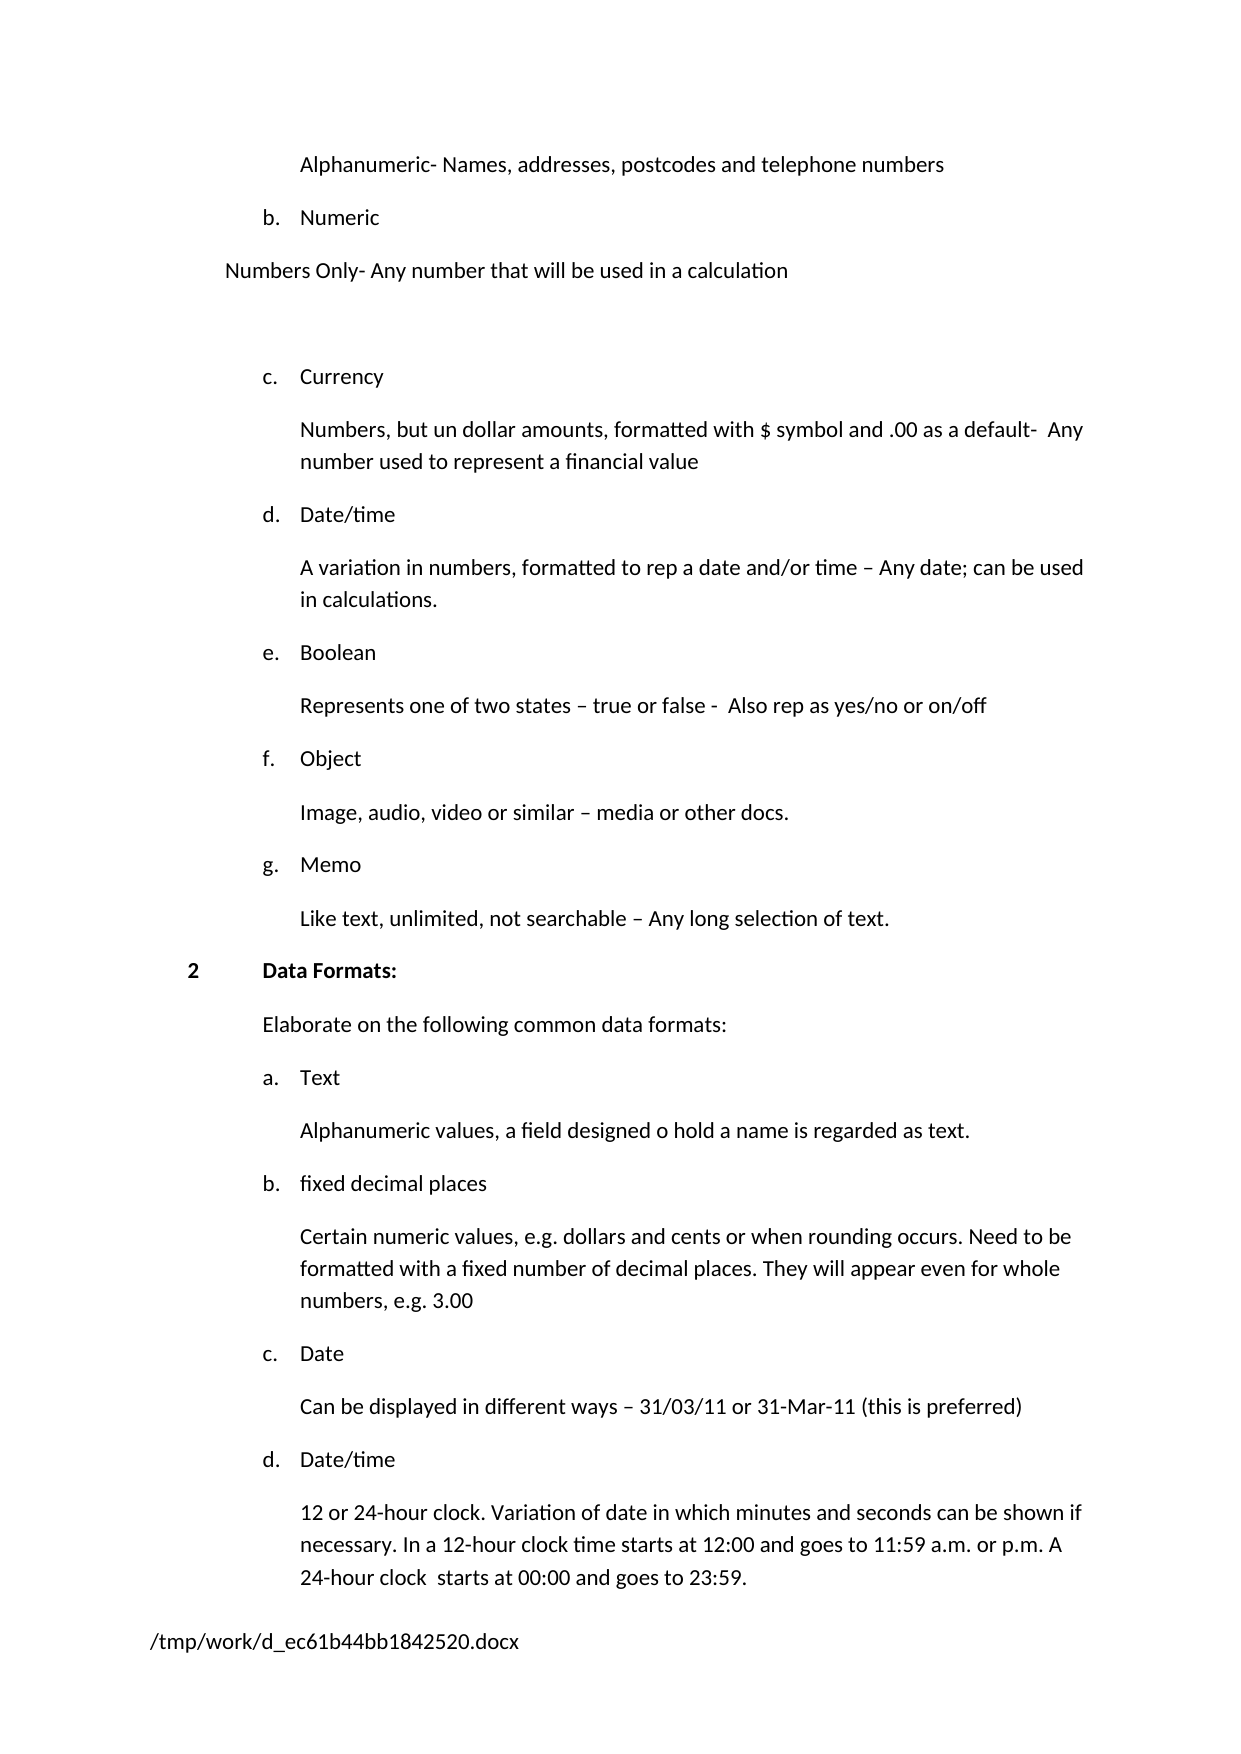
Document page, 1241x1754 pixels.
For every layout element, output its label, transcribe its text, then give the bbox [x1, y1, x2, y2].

list fixed decimal places [262, 1169, 1090, 1197]
text Represents one of two states – true or false - Also rep as yes/no or on/off [300, 692, 1090, 719]
list Numbers Only- Any number that will be used in a calculation [225, 256, 1090, 284]
text Certain numeric values, e.g. dollars and cents or when rounding occurs. Need to be formatted with a fixed number of decimal places. They will appear even for whole numbers, e.g. 3.00 [300, 1222, 1090, 1314]
list Text [262, 1063, 1090, 1091]
list Boolean [262, 638, 1090, 667]
text Elaborate on the following common data formats: [262, 1010, 1090, 1038]
list Currency [262, 362, 1090, 390]
list Date [262, 1339, 1090, 1367]
list Data Formats: [187, 957, 1090, 985]
text Image, audio, video or similar – media or other docs. [300, 798, 1090, 826]
list Object [262, 744, 1090, 773]
text Can be displayed in different ways – 31/03/11 or 31-Mar-11 (this is preferred) [300, 1392, 1090, 1420]
list Memo [262, 851, 1090, 879]
list Date/time [262, 500, 1090, 528]
text Like text, unlimited, not searchable – Any long selection of text. [300, 904, 1090, 932]
list Numeric [262, 203, 1090, 231]
text A variation in numbers, formatted to rep a date and/or time – Any date; can be used in calculations. [300, 553, 1090, 613]
list Date/time [262, 1445, 1090, 1473]
text Alphanumeric- Names, addresses, postcodes and telephone numbers [300, 150, 1090, 178]
text 12 or 24-hour clock. Variation of date in which minutes and seconds can be shown if necessary. In a 12-hour clock time starts at 12:00 and goes to 11:59 a.m. or p.m. A 24-hour clock starts at 00:00 and goes to 23:59. [300, 1498, 1090, 1591]
text Numbers, but un dollar amounts, formatted with $ symbol and .00 as a default- Any number used to represent a financial value [300, 415, 1090, 475]
text Alphanumeric values, a field designed o hold a name is regarded as text. [300, 1116, 1090, 1144]
